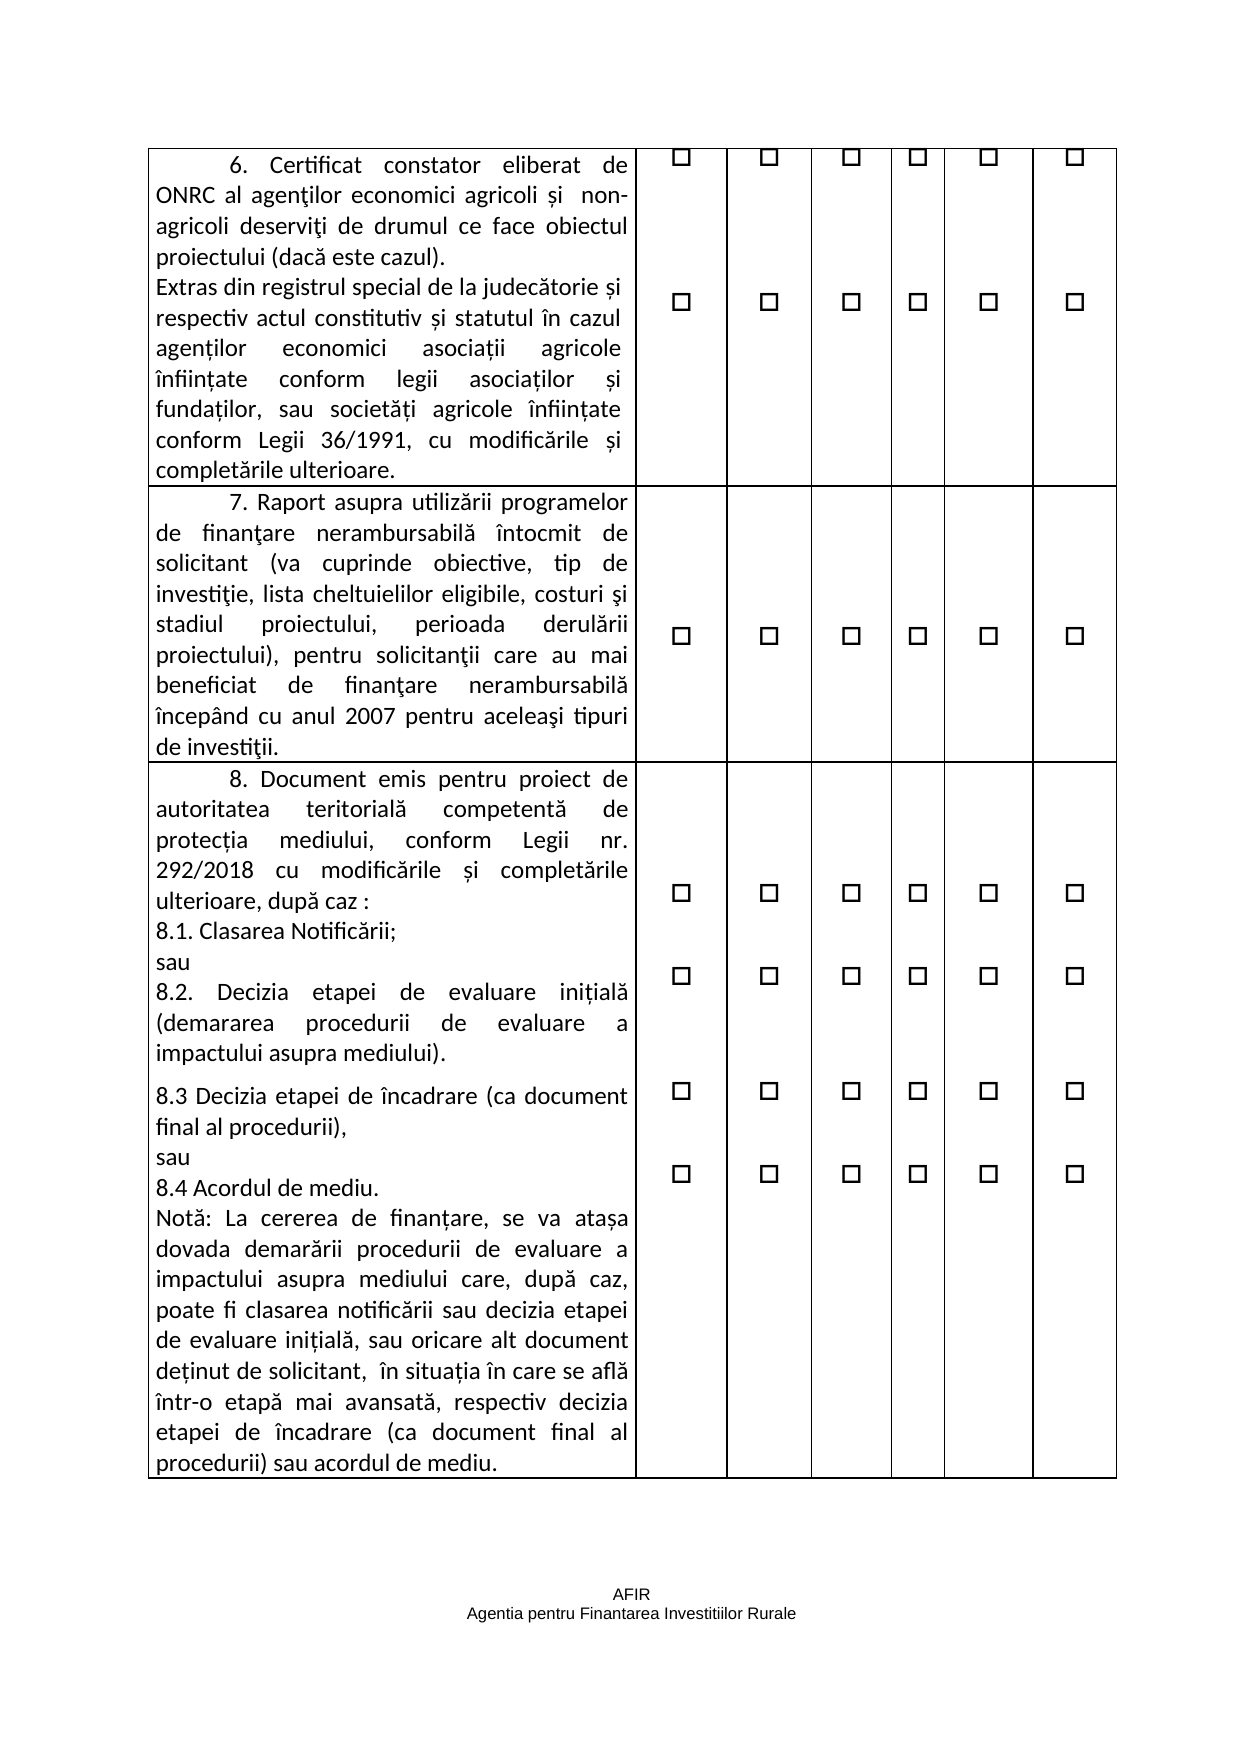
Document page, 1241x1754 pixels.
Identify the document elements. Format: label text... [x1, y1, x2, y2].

table_cell [812, 763, 891, 1477]
table_cell [892, 149, 944, 485]
table_cell [812, 149, 891, 485]
table_cell [1034, 487, 1116, 761]
table_cell 8. Document emis pentru proiect de autoritatea teritorială competentă de protecția mediului, conform Legii nr. 292/2018 cu modificările și completările ulterioare, după caz : 8.1. Clasarea Notificării; sau 8.2. Decizia etapei de evaluare inițială (demararea procedurii de evaluare a impactului asupra mediului). 8.3 Decizia etapei de încadrare (ca document final al procedurii), sau 8.4 Acordul de mediu. Notă: La cererea de finanțare, se va atașa dovada demarării procedurii de evaluare a impactului asupra mediului care, după caz, poate fi clasarea notificării sau decizia etapei de evaluare inițială, sau oricare alt document deținut de solicitant, în situația în care se află într-o etapă mai avansată, respectiv decizia etapei de încadrare (ca document final al procedurii) sau acordul de mediu. [149, 763, 635, 1477]
table_cell [892, 487, 944, 761]
table_cell [728, 149, 811, 485]
table_cell [1034, 763, 1116, 1477]
table_cell [637, 763, 726, 1477]
table_cell [637, 149, 726, 485]
table_cell [892, 763, 944, 1477]
table_cell [945, 487, 1032, 761]
table_cell 7. Raport asupra utilizării programelor de finanţare nerambursabilă întocmit de solicitant (va cuprinde obiective, tip de investiţie, lista cheltuielilor eligibile, costuri şi stadiul proiectului, perioada derulării proiectului), pentru solicitanţii care au mai beneficiat de finanţare nerambursabilă începând cu anul 2007 pentru aceleaşi tipuri de investiţii. [149, 487, 635, 761]
table_cell [945, 149, 1032, 485]
table_cell [945, 763, 1032, 1477]
table_cell [1034, 149, 1116, 485]
table_cell [812, 487, 891, 761]
table_cell [637, 487, 726, 761]
table_cell [728, 487, 811, 761]
table_cell [728, 763, 811, 1477]
table_cell 6. Certificat constator eliberat de ONRC al agenţilor economici agricoli și non-agricoli deserviţi de drumul ce face obiectul proiectului (dacă este cazul). Extras din registrul special de la judecătorie și respectiv actul constitutiv și statutul în cazul agenților economici asociații agricole înființate conform legii asociaților și fundaților, sau societăți agricole înființate conform Legii 36/1991, cu modificările și completările ulterioare. [149, 149, 635, 485]
